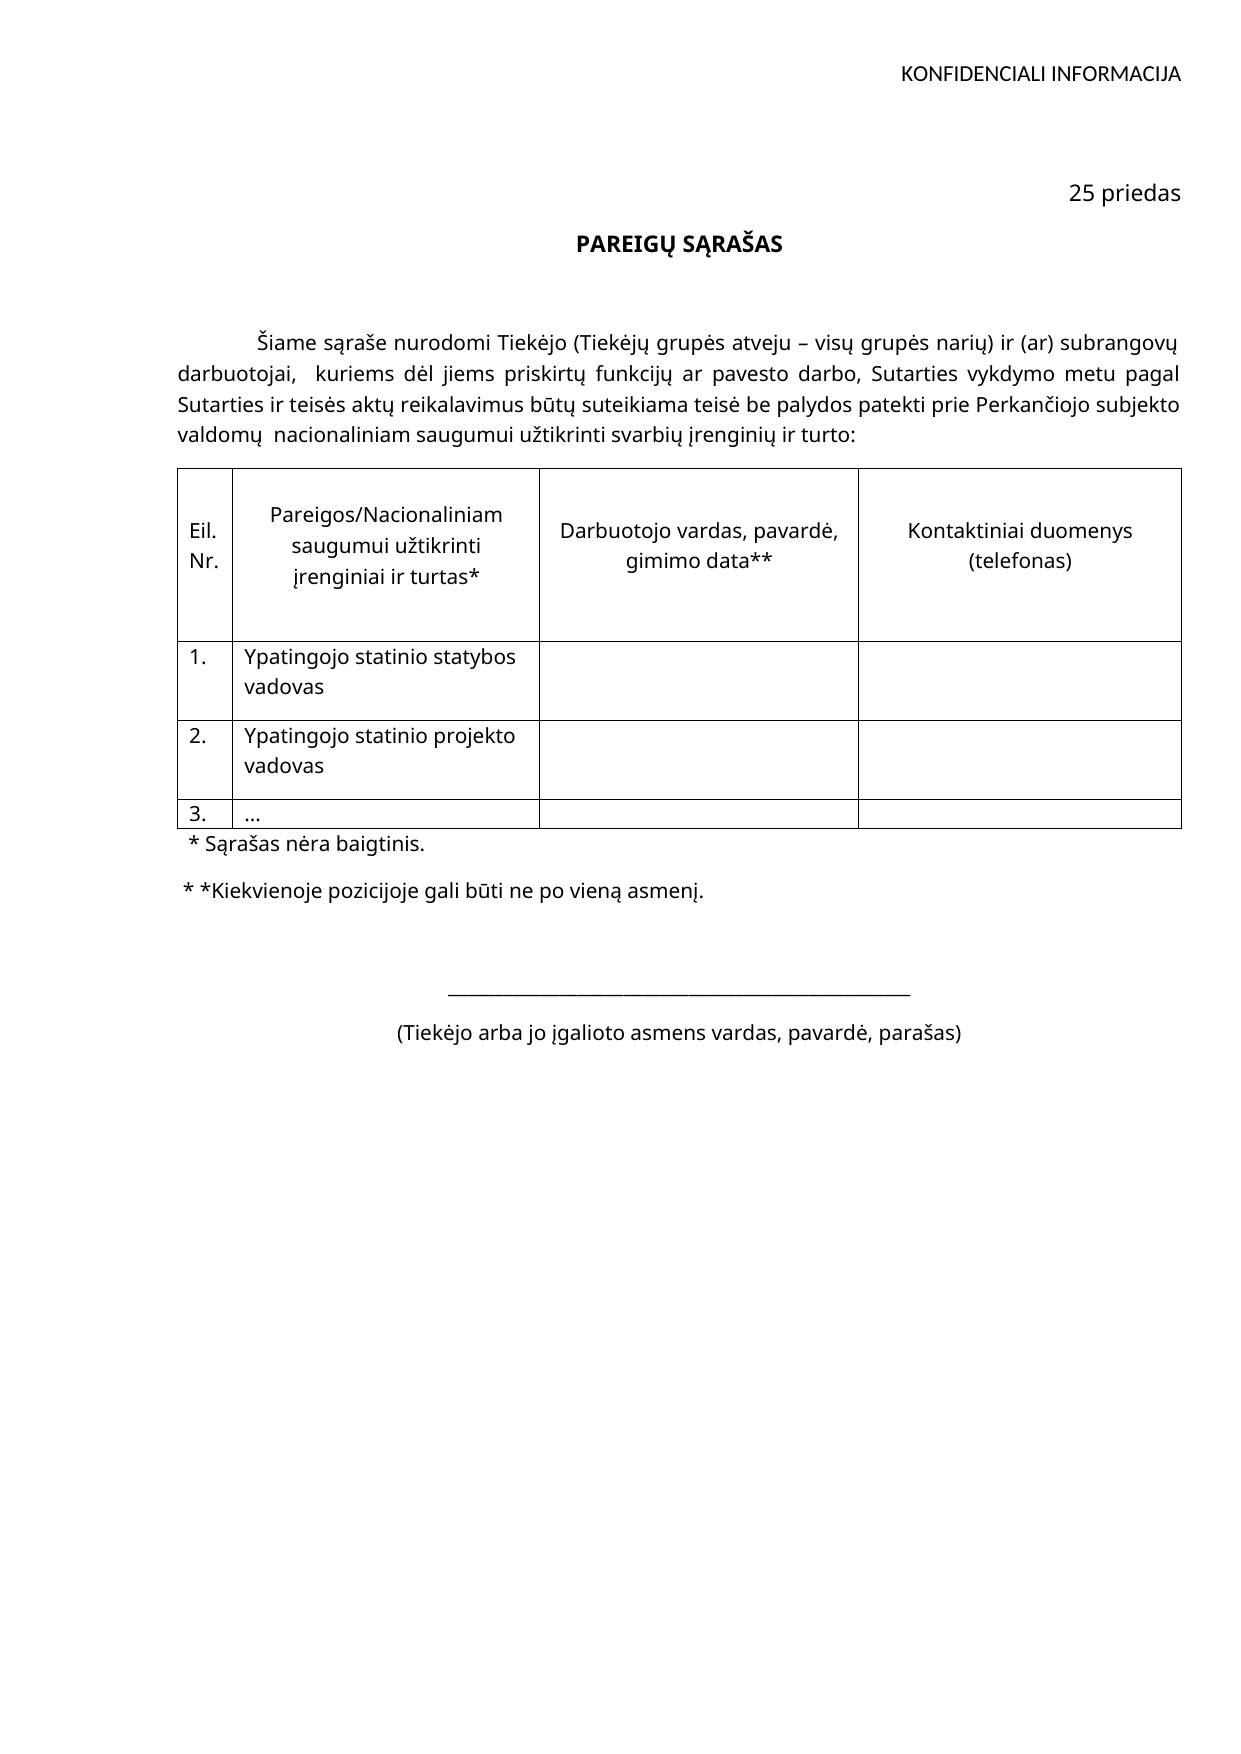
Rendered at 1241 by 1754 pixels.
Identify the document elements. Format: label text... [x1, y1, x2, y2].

text Šiame sąraše nurodomi Tiekėjo (Tiekėjų grupės atveju – visų grupės narių) ir (ar) subrangovų darbuotojai, kuriems dėl jiems priskirtų funkcijų ar pavesto darbo, Sutarties vykdymo metu pagal Sutarties ir teisės aktų reikalavimus būtų suteikiama teisė be palydos patekti prie Perkančiojo subjekto valdomų nacionaliniam saugumui užtikrinti svarbių įrenginių ir turto: [177, 328, 1181, 449]
table_header Pareigos/Nacionaliniam saugumui užtikrinti įrenginiai ir turtas* [233, 469, 539, 641]
text __________________________________________________ [177, 971, 1181, 999]
table_header Darbuotojo vardas, pavardė, gimimo data** [540, 469, 858, 641]
table_header Kontaktiniai duomenys (telefonas) [859, 469, 1181, 641]
table_header Eil. Nr. [178, 469, 232, 641]
table_cell [859, 642, 1181, 720]
table_cell [540, 721, 858, 798]
table_cell [540, 642, 858, 720]
table_cell [540, 800, 858, 828]
table_cell 1. [178, 642, 232, 720]
text * *Kiekvienoje pozicijoje gali būti ne po vieną asmenį. [177, 876, 1181, 905]
text (Tiekėjo arba jo įgalioto asmens vardas, pavardė, parašas) [177, 1018, 1181, 1047]
text PAREIGŲ SĄRAŠAS [177, 228, 1181, 259]
table_cell [859, 721, 1181, 798]
text 25 priedas [177, 177, 1181, 208]
table_cell 2. [178, 721, 232, 798]
text * Sąrašas nėra baigtinis. [177, 829, 1181, 857]
table_cell 3. [178, 800, 232, 828]
table_cell Ypatingojo statinio projekto vadovas [233, 721, 539, 798]
table_cell [859, 800, 1181, 828]
table_cell Ypatingojo statinio statybos vadovas [233, 642, 539, 720]
table_cell ... [233, 800, 539, 828]
